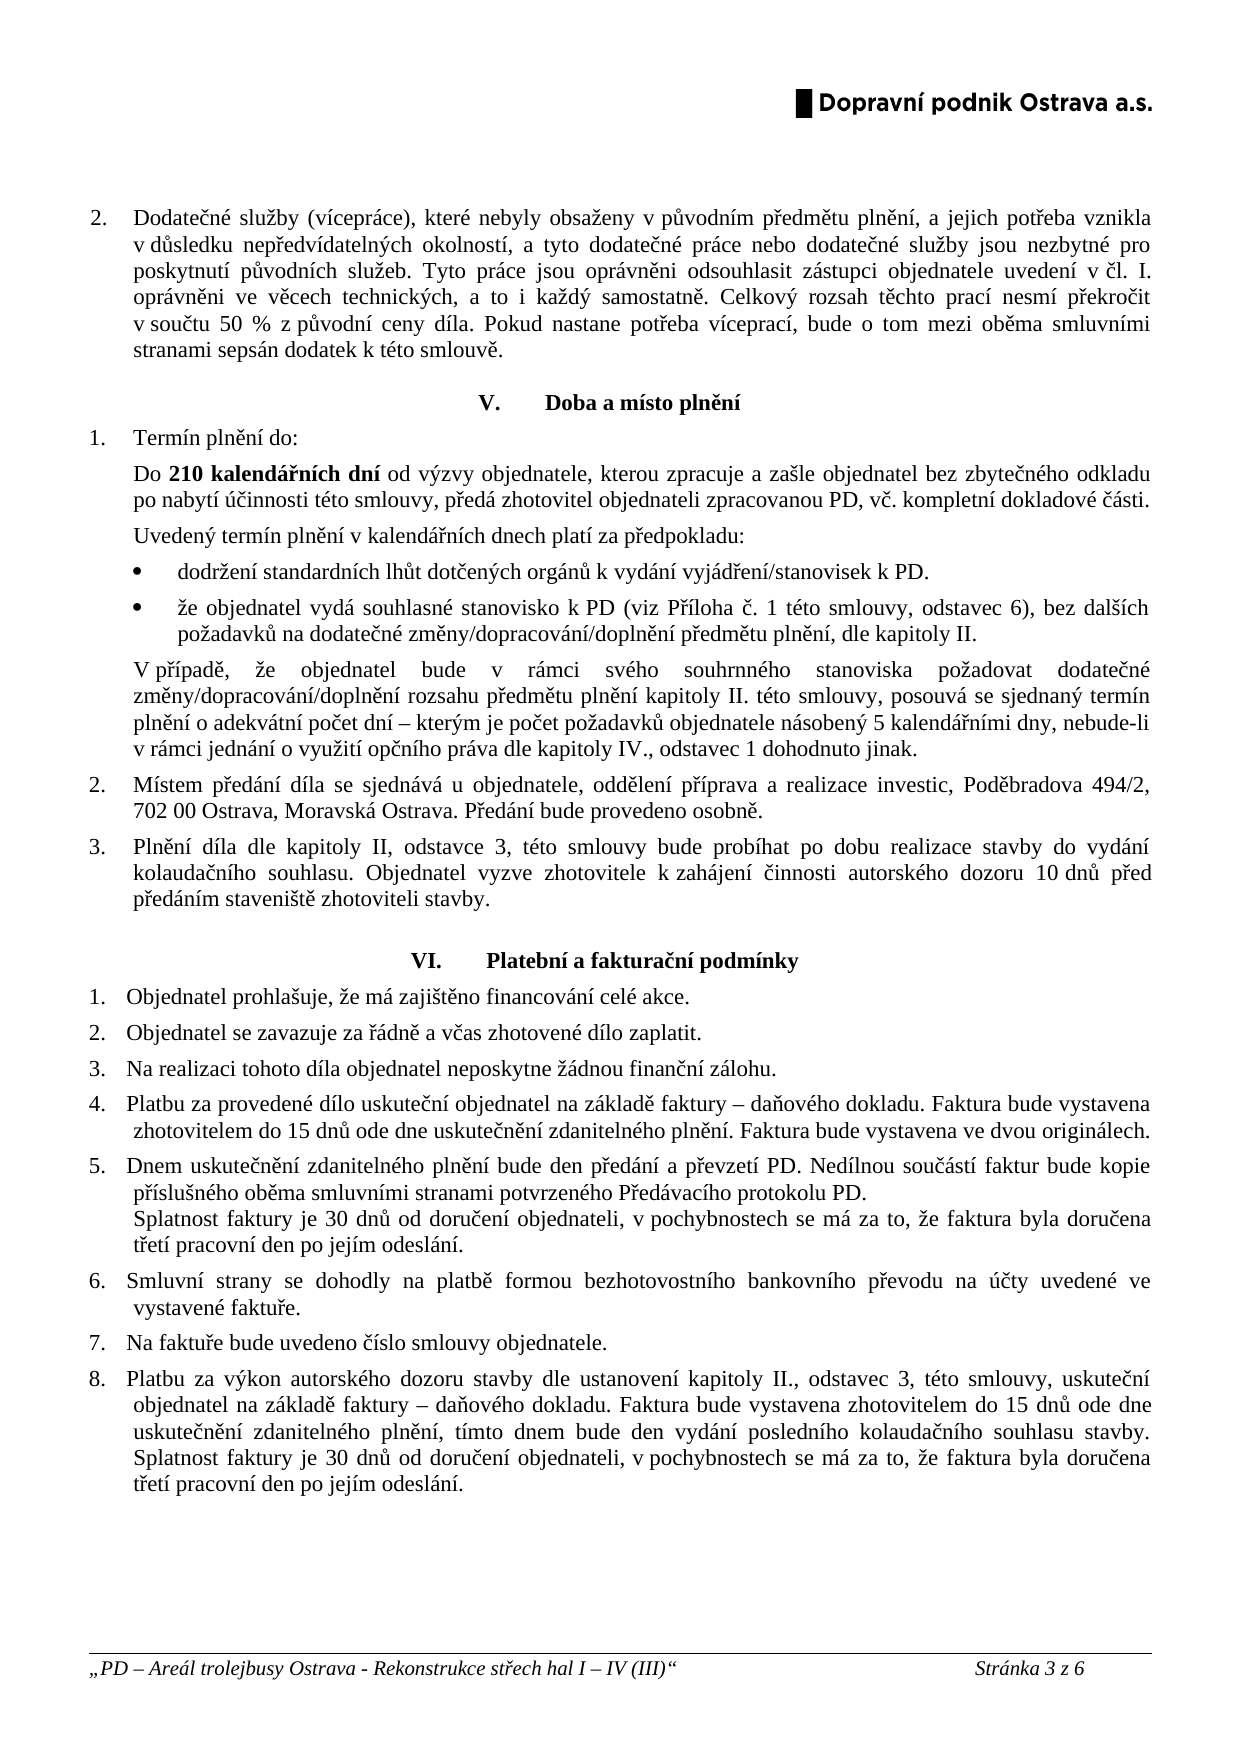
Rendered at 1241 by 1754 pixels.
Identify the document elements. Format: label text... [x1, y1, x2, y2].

text V případě, že objednatel bude v rámci svého souhrnného stanoviska požadovat dodatečné změny/dopracování/doplnění rozsahu předmětu plnění kapitoly II. této smlouvy, posouvá se sjednaný termín plnění o adekvátní počet dní – kterým je počet požadavků objednatele násobený 5 kalendářními dny, nebude-li v rámci jednání o využití opčního práva dle kapitoly IV., odstavec 1 dohodnuto jinak. [133, 656, 1152, 761]
list Platbu za provedené dílo uskuteční objednatel na základě faktury – daňového dokladu. Faktura bude vystavena zhotovitelem do 15 dnů ode dne uskutečnění zdanitelného plnění. Faktura bude vystavena ve dvou originálech. [89, 1090, 1152, 1143]
text Uvedený termín plnění v kalendářních dnech platí za předpokladu: [133, 522, 1152, 549]
list Smluvní strany se dohodly na platbě formou bezhotovostního bankovního převodu na účty uvedené ve vystavené faktuře. [89, 1267, 1152, 1320]
text Do 210 kalendářních dní od výzvy objednatele, kterou zpracuje a zašle objednatel bez zbytečného odkladu po nabytí účinnosti této smlouvy, předá zhotovitel objednateli zpracovanou PD, vč. kompletní dokladové části. [133, 460, 1152, 513]
list Doba a místo plnění [89, 389, 1152, 415]
list Místem předání díla se sjednává u objednatele, oddělení příprava a realizace investic, Poděbradova 494/2, 702 00 Ostrava, Moravská Ostrava. Předání bude provedeno osobně. [89, 771, 1152, 823]
picture [795, 89, 1152, 118]
list Dodatečné služby (vícepráce), které nebyly obsaženy v původním předmětu plnění, a jejich potřeba vznikla v důsledku nepředvídatelných okolností, a tyto dodatečné práce nebo dodatečné služby jsou nezbytné pro poskytnutí původních služeb. Tyto práce jsou oprávněni odsouhlasit zástupci objednatele uvedení v čl. I. oprávněni ve věcech technických, a to i každý samostatně. Celkový rozsah těchto prací nesmí překročit v součtu 50 % z původní ceny díla. Pokud nastane potřeba víceprací, bude o tom mezi oběma smluvními stranami sepsán dodatek k této smlouvě. [90, 204, 1152, 362]
list Objednatel se zavazuje za řádně a včas zhotovené dílo zaplatit. [89, 1019, 1152, 1045]
list Termín plnění do: [89, 424, 1152, 451]
list Objednatel prohlašuje, že má zajištěno financování celé akce. [89, 983, 1152, 1009]
list Platbu za výkon autorského dozoru stavby dle ustanovení kapitoly II., odstavec 3, této smlouvy, uskuteční objednatel na základě faktury – daňového dokladu. Faktura bude vystavena zhotovitelem do 15 dnů ode dne uskutečnění zdanitelného plnění, tímto dnem bude den vydání posledního kolaudačního souhlasu stavby. Splatnost faktury je 30 dnů od doručení objednateli, v pochybnostech se má za to, že faktura byla doručena třetí pracovní den po jejím odeslání. [89, 1365, 1152, 1497]
text Splatnost faktury je 30 dnů od doručení objednateli, v pochybnostech se má za to, že faktura byla doručena třetí pracovní den po jejím odeslání. [133, 1205, 1152, 1258]
list Plnění díla dle kapitoly II, odstavce 3, této smlouvy bude probíhat po dobu realizace stavby do vydání kolaudačního souhlasu. Objednatel vyzve zhotovitele k zahájení činnosti autorského dozoru 10 dnů před předáním staveniště zhotoviteli stavby. [89, 833, 1152, 912]
list Na realizaci tohoto díla objednatel neposkytne žádnou finanční zálohu. [89, 1055, 1152, 1081]
list Dnem uskutečnění zdanitelného plnění bude den předání a převzetí PD. Nedílnou součástí faktur bude kopie příslušného oběma smluvními stranami potvrzeného Předávacího protokolu PD. [89, 1152, 1152, 1205]
list Na faktuře bude uvedeno číslo smlouvy objednatele. [89, 1329, 1152, 1356]
list Platební a fakturační podmínky [89, 947, 1152, 974]
list že objednatel vydá souhlasné stanovisko k PD (viz Příloha č. 1 této smlouvy, odstavec 6), bez dalších požadavků na dodatečné změny/dopracování/doplnění předmětu plnění, dle kapitoly II. [133, 594, 1149, 646]
list dodržení standardních lhůt dotčených orgánů k vydání vyjádření/stanovisek k PD. [133, 558, 1149, 584]
